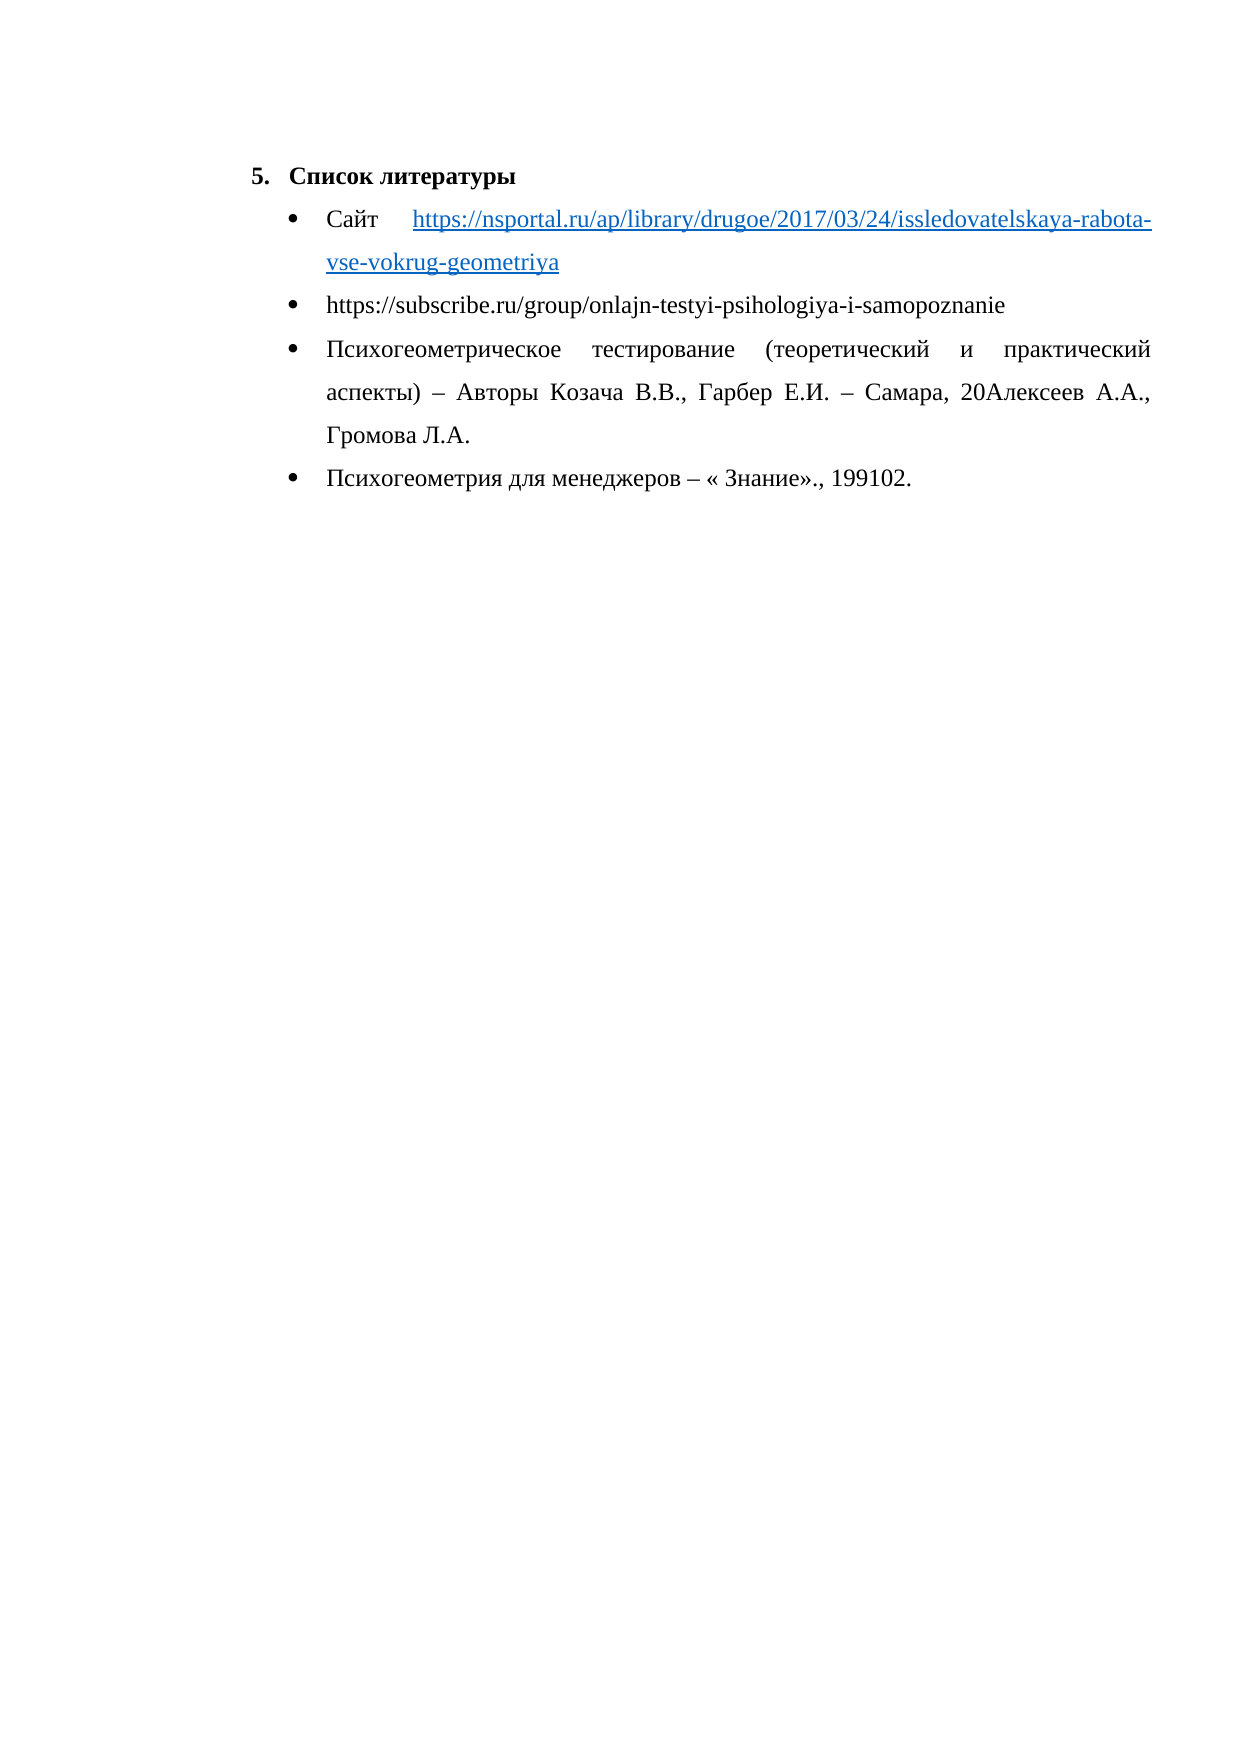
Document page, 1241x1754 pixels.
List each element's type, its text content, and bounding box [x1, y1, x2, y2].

list Психогеометрическое тестирование (теоретический и практический аспекты) – Авторы Козача В.В., Гарбер Е.И. – Самара, 20Алексеев А.А., Громова Л.А. [288, 334, 1152, 449]
list Психогеометрия для менеджеров – « Знание»., 199102. [288, 463, 1152, 492]
list Список литературы [251, 161, 1152, 190]
list https://subscribe.ru/group/onlajn-testyi-psihologiya-i-samopoznanie [288, 291, 1152, 319]
list Сайт https://nsportal.ru/ap/library/drugoe/2017/03/24/issledovatelskaya-rabota-vse-vokrug-geometriya [288, 204, 1152, 276]
